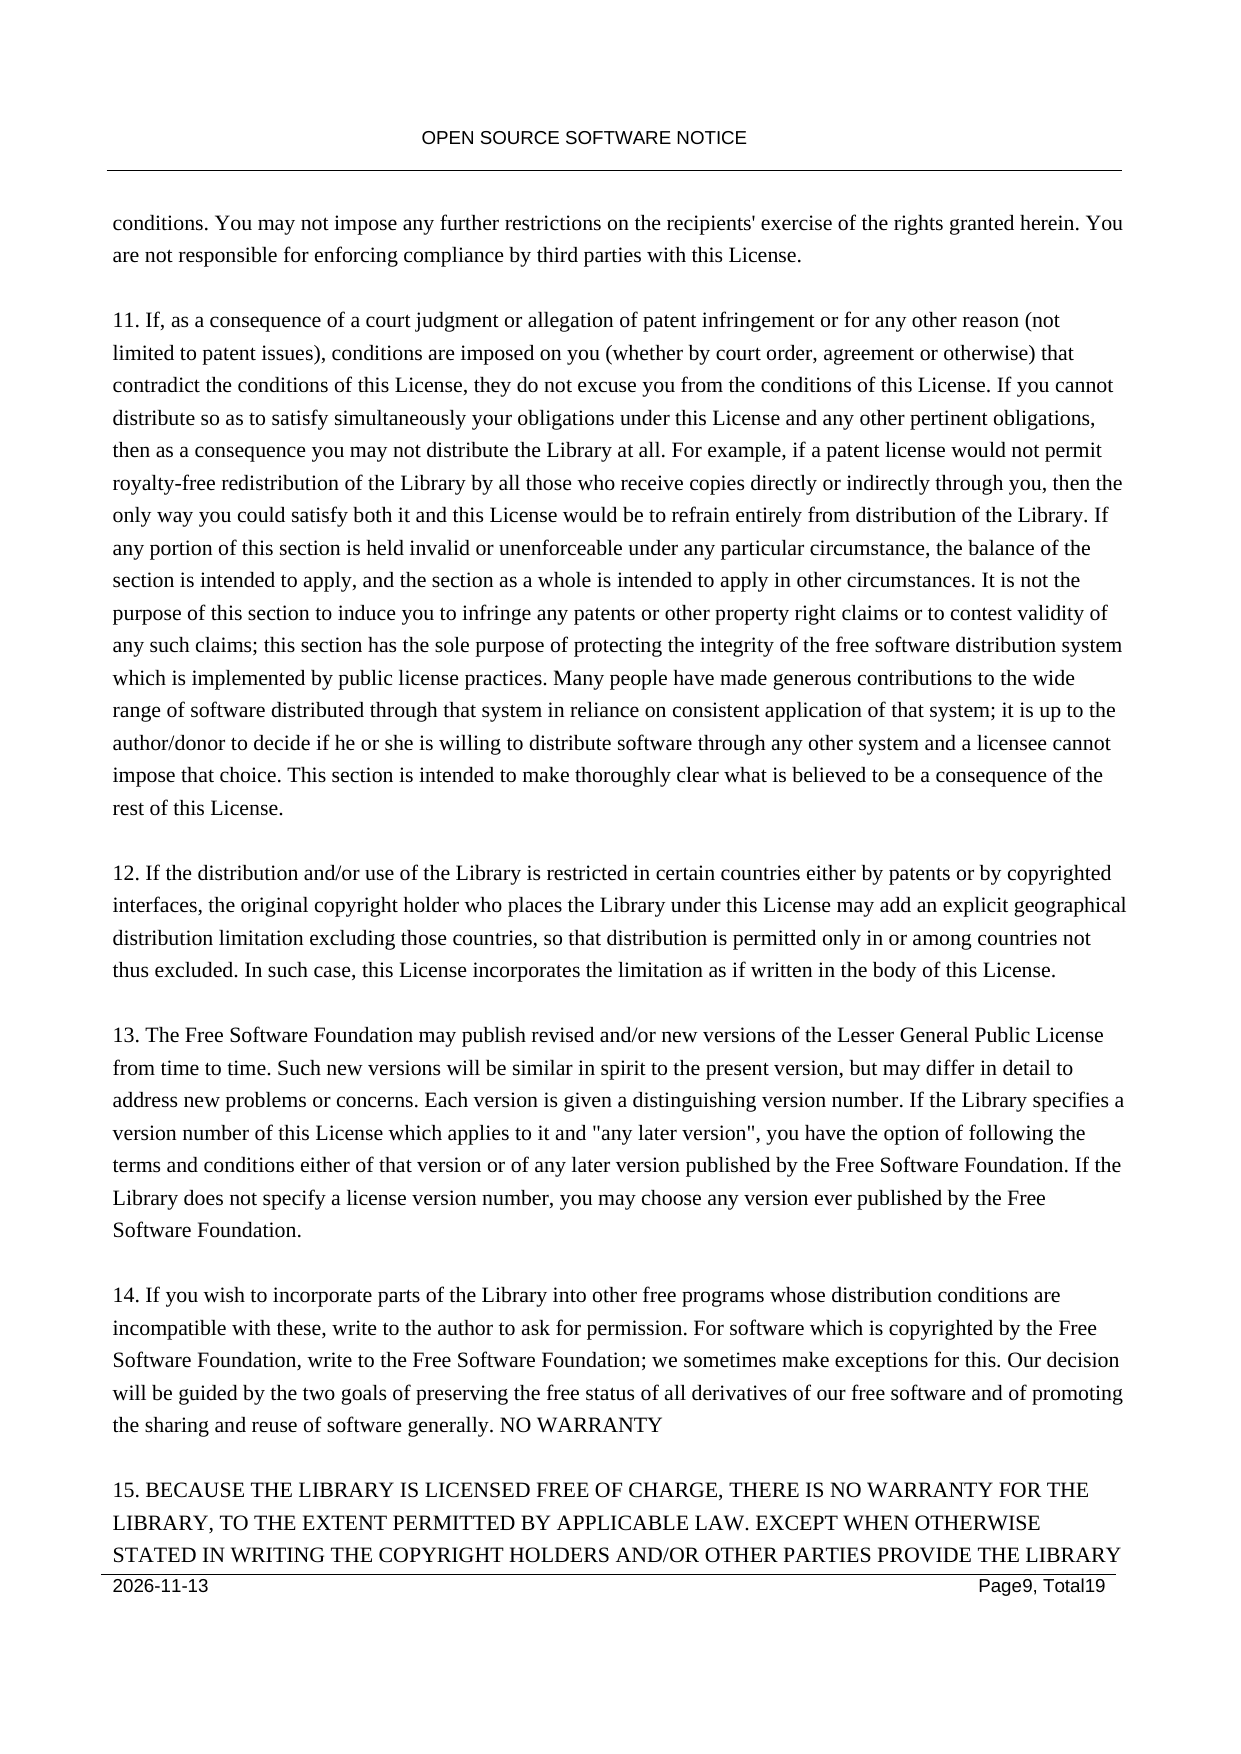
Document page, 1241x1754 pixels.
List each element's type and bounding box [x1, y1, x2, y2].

text [112, 206, 1128, 1571]
